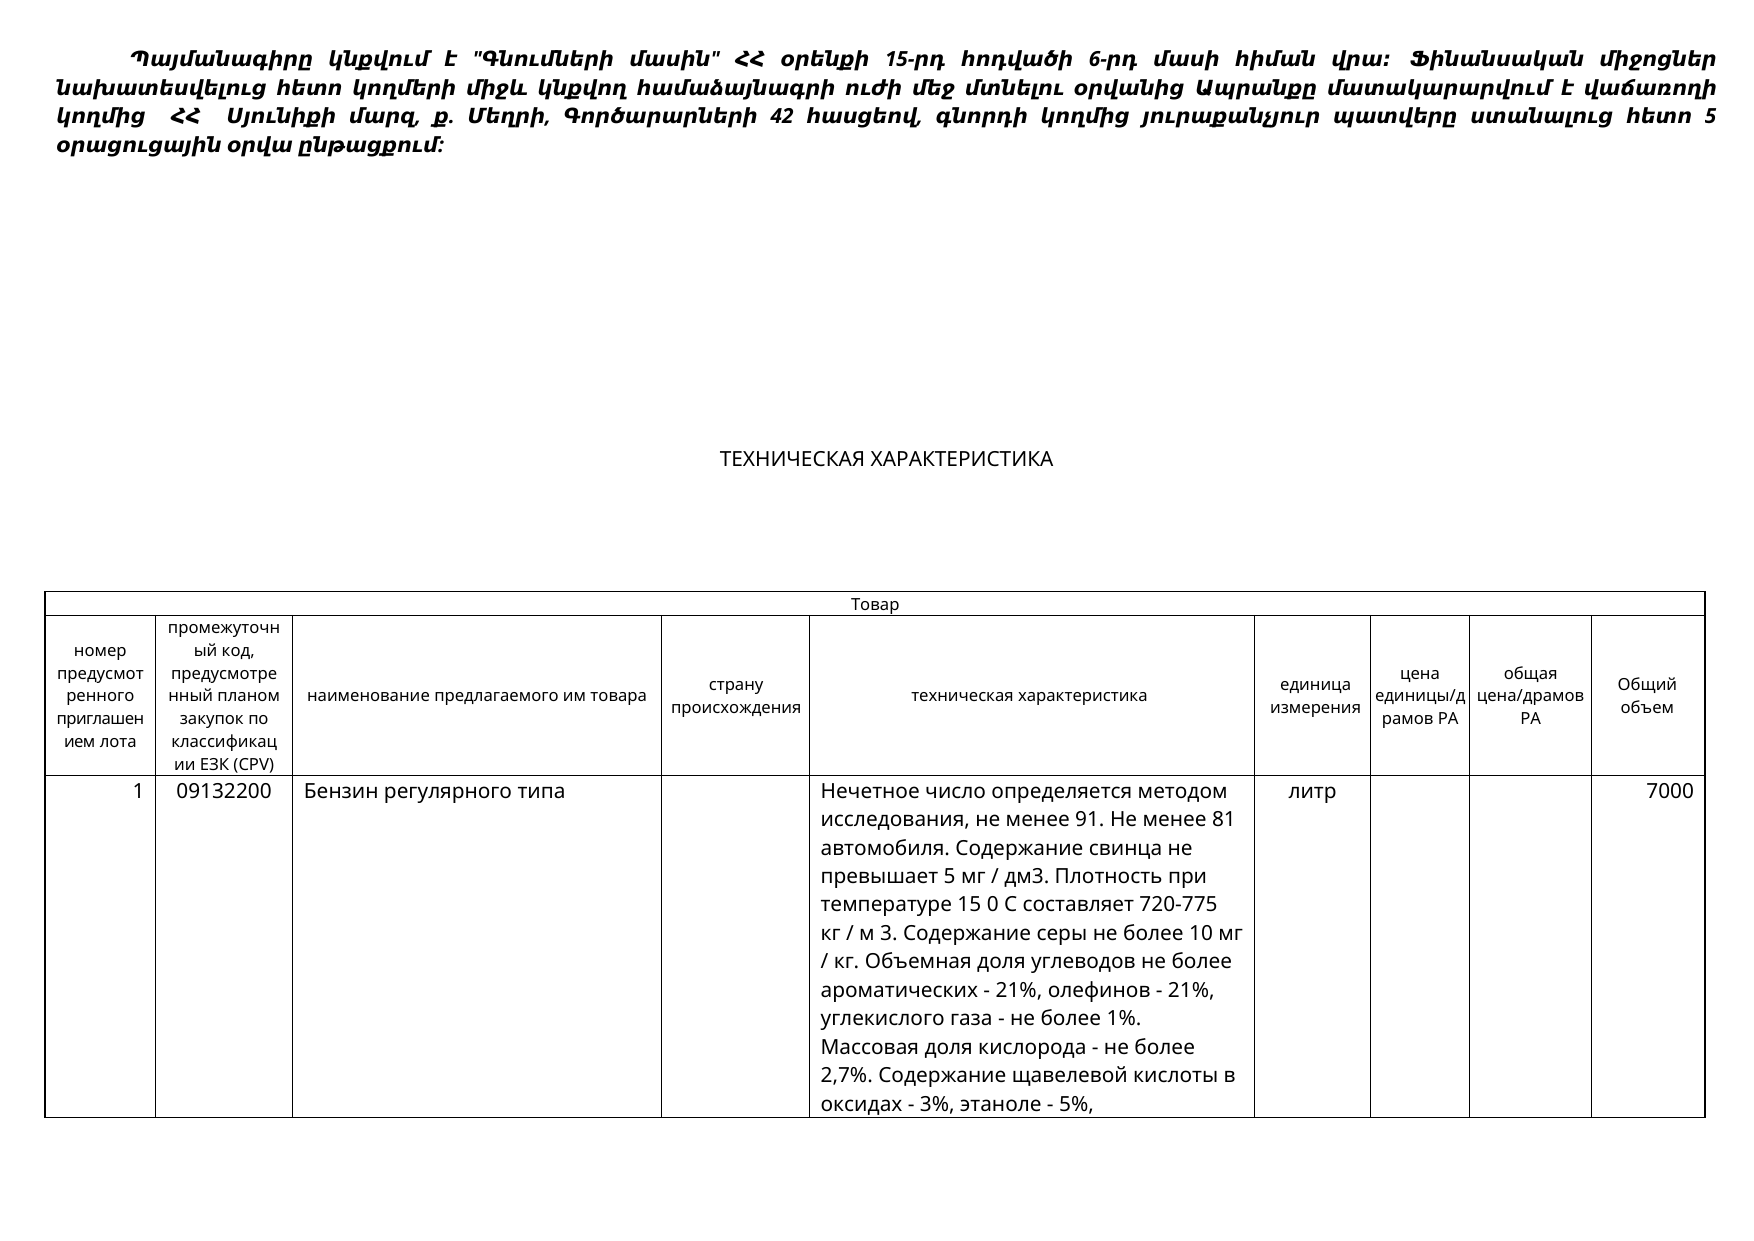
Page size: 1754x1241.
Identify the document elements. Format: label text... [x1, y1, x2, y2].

table_cell наименование предлагаемого им товара [293, 616, 661, 775]
table_cell [1371, 776, 1469, 1117]
table_cell Общий объем [1592, 616, 1704, 775]
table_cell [293, 776, 661, 1117]
text Պայմանագիրը կնքվում է "Գնումների մասին" ՀՀ օրենքի 15-րդ հոդվածի 6-րդ մասի հիման վրա։ Ֆինանսական միջոցներ նախատեսվելուց հետո կողմերի միջև կնքվող համաձայնագրի ուժի մեջ մտնելու օրվանից Ապրանքը մատակարարվում է վաճառողի կողմից ՀՀ Սյունիքի մարզ, ք. Մեղրի, Գործարարների 42 հասցեով, գնորդի կողմից յուրաքանչյուր պատվերը ստանալուց հետո 5 օրացուցային օրվա ընթացքում: [56, 44, 1717, 158]
table_header Товар [46, 592, 1704, 615]
table_cell техническая характеристика [810, 616, 1254, 775]
table_cell цена единицы/драмов РА [1371, 616, 1469, 775]
table_cell общая цена/драмов РА [1470, 616, 1591, 775]
table_cell номер предусмотренного приглашением лота [46, 616, 155, 775]
table_cell [662, 776, 809, 1117]
table_cell [1470, 776, 1591, 1117]
table_cell литр [1255, 776, 1370, 1117]
table_cell единица измерения [1255, 616, 1370, 775]
table_cell 7000 [1592, 776, 1704, 1117]
table_cell 1 [46, 776, 155, 1117]
table_cell 09132200 [156, 776, 292, 1117]
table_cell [810, 776, 1254, 1117]
table_cell промежуточный код, предусмотренный планом закупок по классификации ЕЗК (CPV) [156, 616, 292, 775]
text ТЕХНИЧЕСКАЯ ХАРАКТЕРИСТИКА [56, 444, 1717, 472]
table_cell страну происхождения [662, 616, 809, 775]
